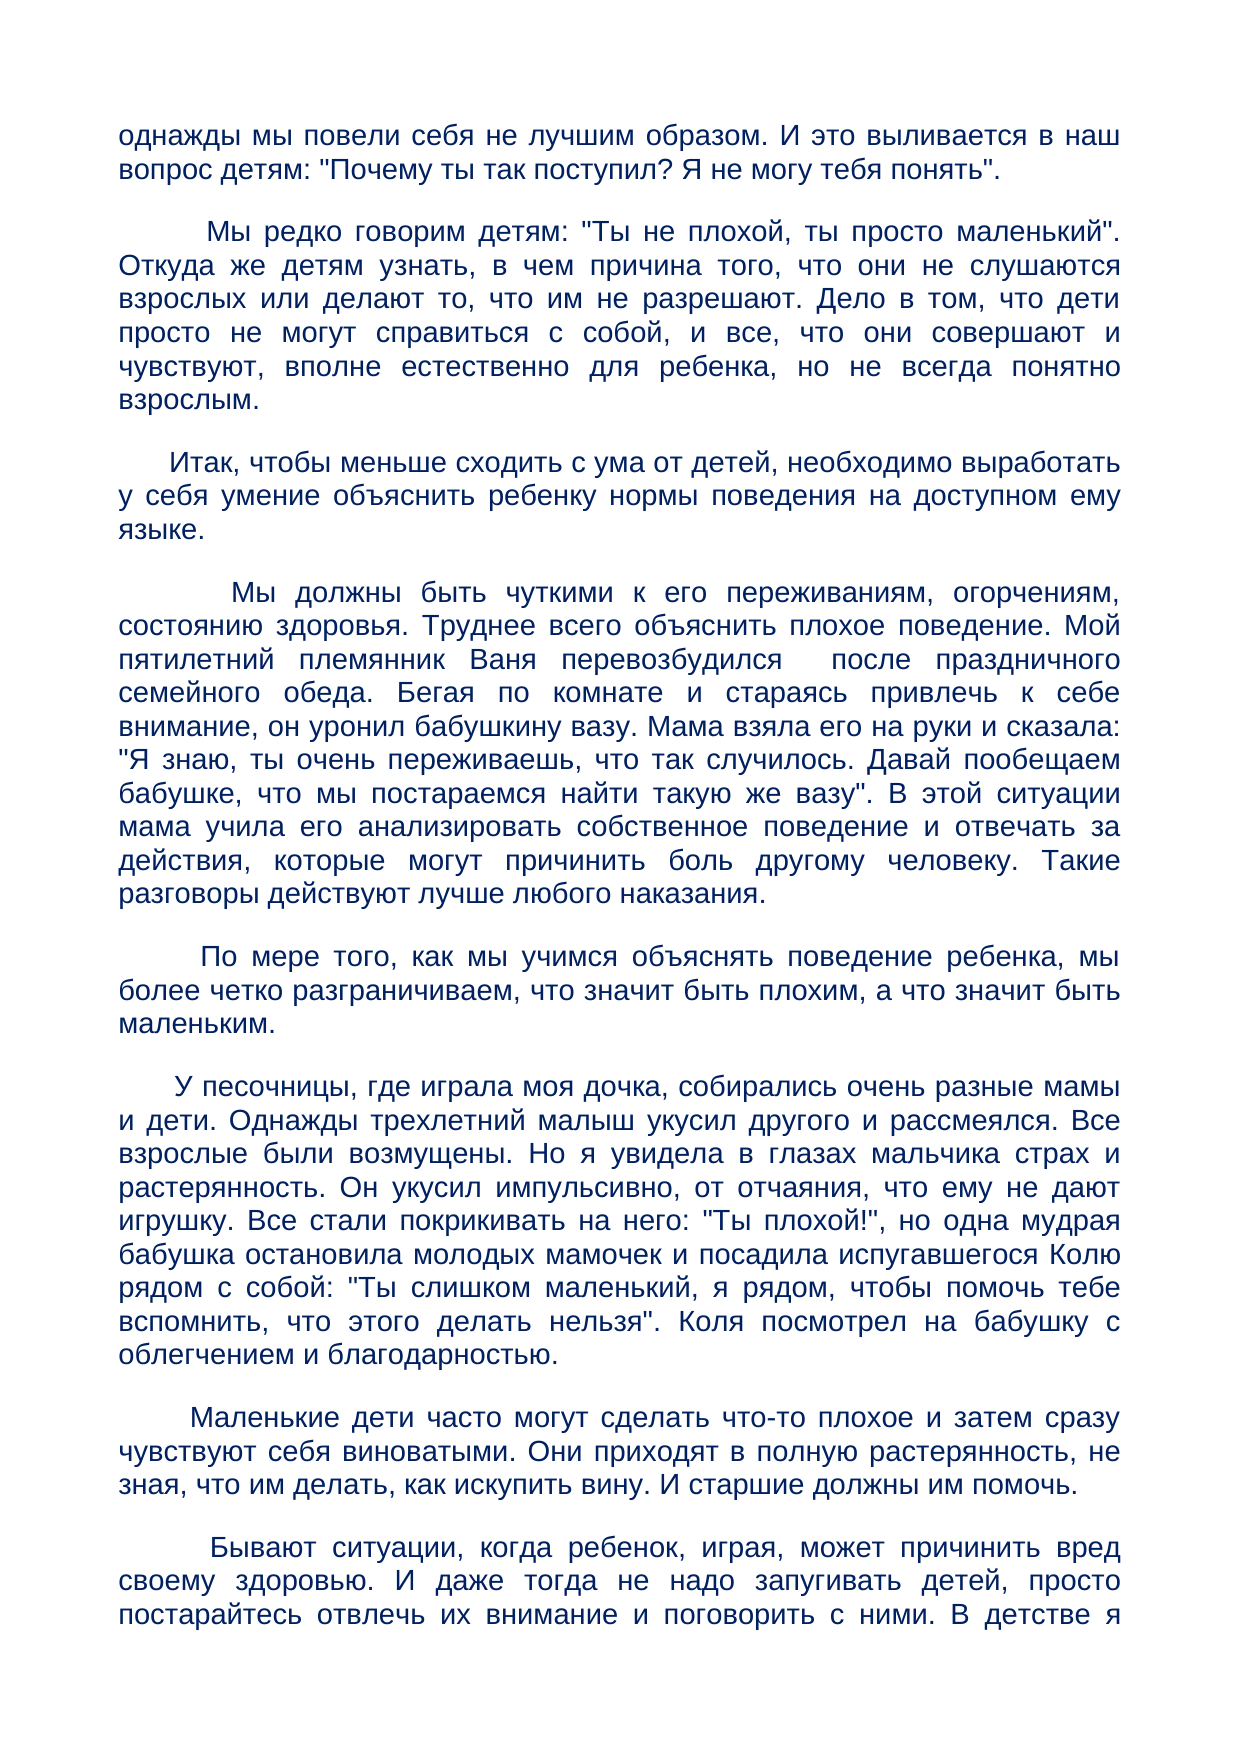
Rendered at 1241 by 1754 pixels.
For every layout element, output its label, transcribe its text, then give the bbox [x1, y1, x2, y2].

text У песочницы, где играла моя дочка, собирались очень разные мамы и дети. Однажды трехлетний малыш укусил другого и рассмеялся. Все взрослые были возмущены. Но я увидела в глазах мальчика страх и растерянность. Он укусил импульсивно, от отчаяния, что ему не дают игрушку. Все стали покрикивать на него: "Ты плохой!", но одна мудрая бабушка остановила молодых мамочек и посадила испугавшегося Колю рядом с собой: "Ты слишком маленький, я рядом, чтобы помочь тебе вспомнить, что этого делать нельзя". Коля посмотрел на бабушку с облегчением и благодарностью. [118, 1069, 1122, 1371]
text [118, 118, 1122, 185]
text Итак, чтобы меньше сходить с ума от детей, необходимо выработать у себя умение объяснить ребенку нормы поведения на доступном ему языке. [118, 445, 1122, 545]
text Маленькие дети часто могут сделать что-то плохое и затем сразу чувствуют себя виноватыми. Они приходят в полную растерянность, не зная, что им делать, как искупить вину. И старшие должны им помочь. [118, 1400, 1122, 1501]
text По мере того, как мы учимся объяснять поведение ребенка, мы более четко разграничиваем, что значит быть плохим, а что значит быть маленьким. [118, 939, 1122, 1040]
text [118, 1530, 1122, 1630]
text Мы редко говорим детям: "Ты не плохой, ты просто маленький". Откуда же детям узнать, в чем причина того, что они не слушаются взрослых или делают то, что им не разрешают. Дело в том, что дети просто не могут справиться с собой, и все, что они совершают и чувствуют, вполне естественно для ребенка, но не всегда понятно взрослым. [118, 214, 1122, 416]
text Мы должны быть чуткими к его переживаниям, огорчениям, состоянию здоровья. Труднее всего объяснить плохое поведение. Мой пятилетний племянник Ваня перевозбудился после праздничного семейного обеда. Бегая по комнате и стараясь привлечь к себе внимание, он уронил бабушкину вазу. Мама взяла его на руки и сказала: "Я знаю, ты очень переживаешь, что так случилось. Давай пообещаем бабушке, что мы постараемся найти такую же вазу". В этой ситуации мама учила его анализировать собственное поведение и отвечать за действия, которые могут причинить боль другому человеку. Такие разговоры действуют лучше любого наказания. [118, 574, 1122, 910]
